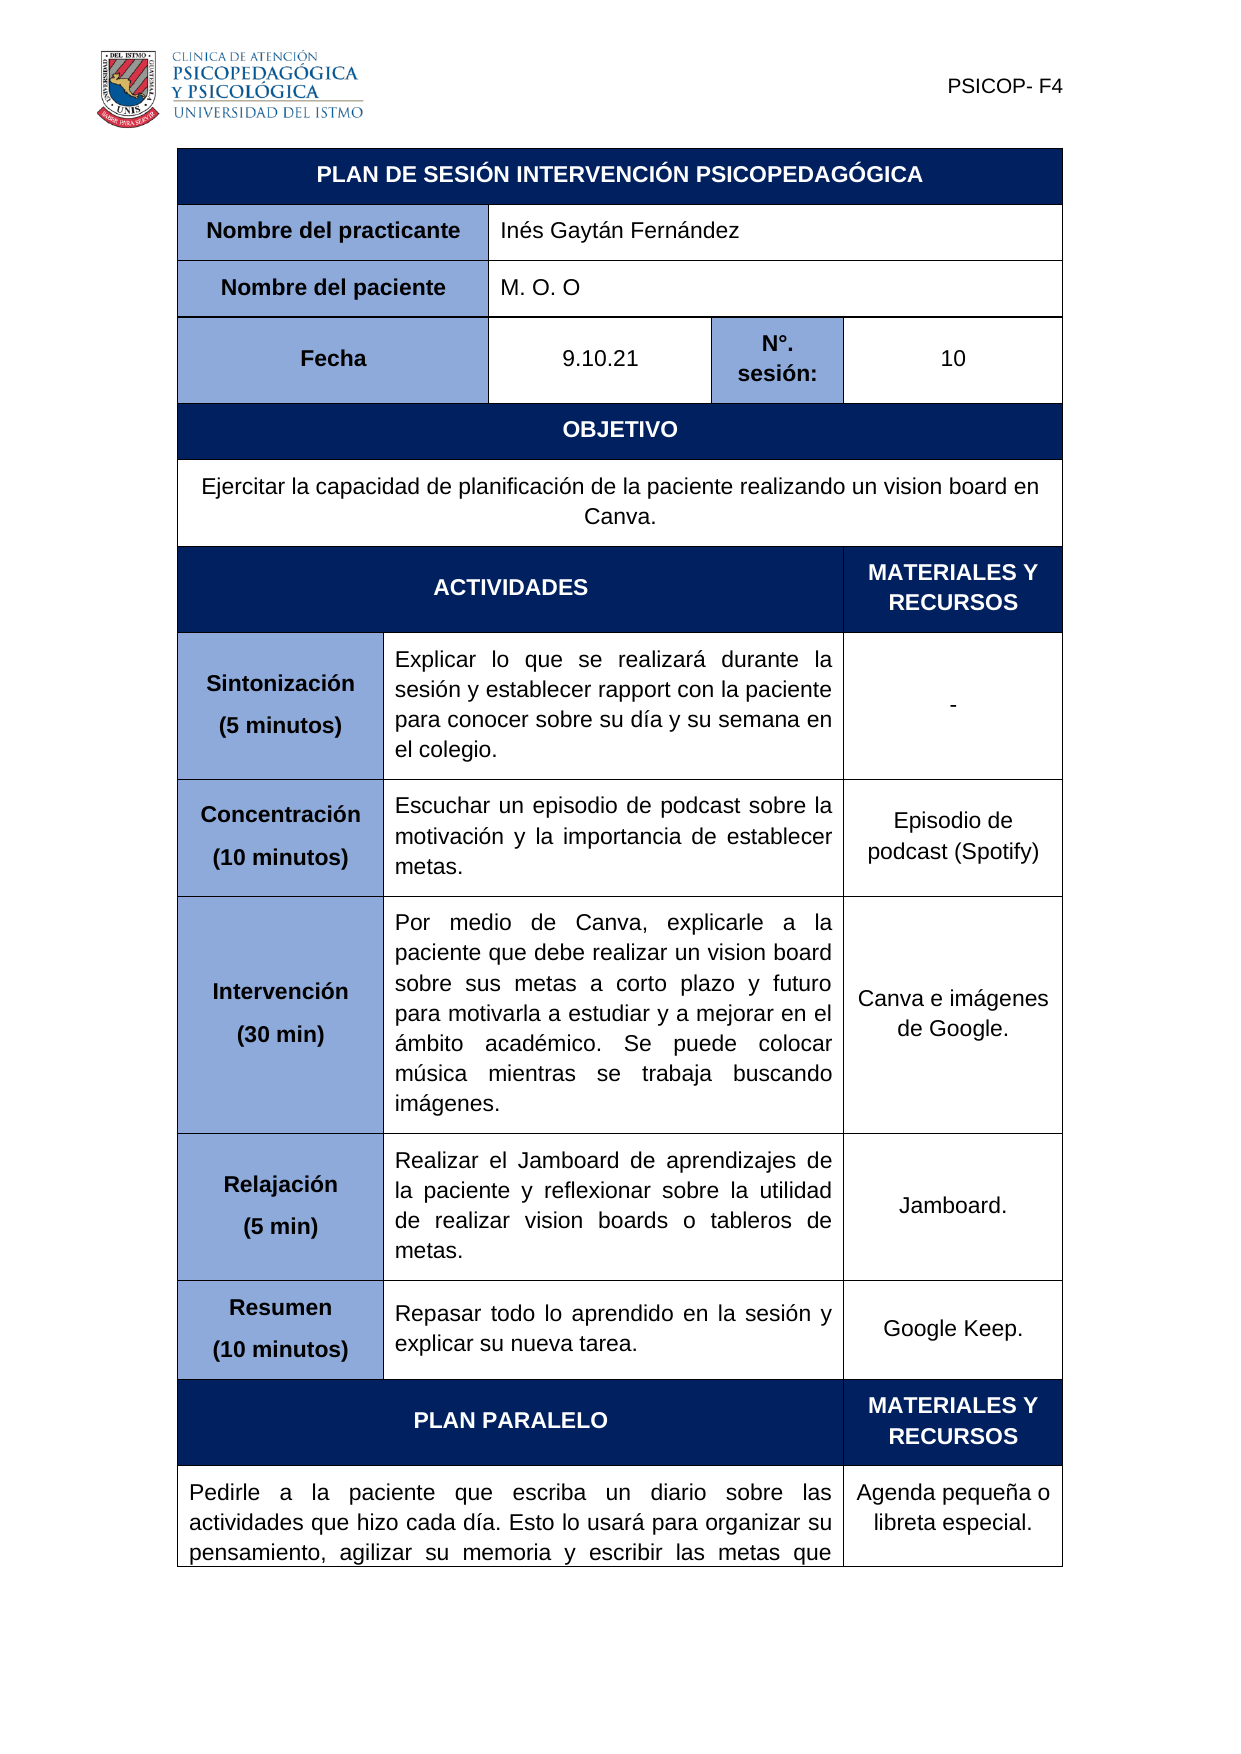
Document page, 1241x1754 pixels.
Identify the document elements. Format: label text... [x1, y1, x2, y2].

table_cell Intervención (30 min) [178, 897, 383, 1133]
picture [45, 21, 424, 163]
table_cell Sintonización (5 minutos) [178, 633, 383, 779]
table_cell 9.10.21 [489, 318, 711, 403]
table_cell Por medio de Canva, explicarle a la paciente que debe realizar un vision board sobre sus metas a corto plazo y futuro para motivarla a estudiar y a mejorar en el ámbito académico. Se puede colocar música mientras se trabaja buscando imágenes. [384, 897, 843, 1133]
table_cell M. O. O [489, 261, 1062, 316]
table_cell Repasar todo lo aprendido en la sesión y explicar su nueva tarea. [384, 1281, 843, 1379]
table_cell Relajación (5 min) [178, 1134, 383, 1280]
table_cell Escuchar un episodio de podcast sobre la motivación y la importancia de establecer metas. [384, 780, 843, 896]
table_cell 10 [844, 318, 1062, 403]
table_cell Episodio de podcast (Spotify) [844, 780, 1062, 896]
table_cell ACTIVIDADES [178, 547, 843, 632]
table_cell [844, 1466, 1062, 1566]
table_header PLAN DE SESIÓN INTERVENCIÓN PSICOPEDAGÓGICA [178, 149, 1062, 204]
table_cell Concentración (10 minutos) [178, 780, 383, 896]
table_cell Jamboard. [844, 1134, 1062, 1280]
table_cell N°. sesión: [712, 318, 843, 403]
table_cell OBJETIVO [178, 404, 1062, 459]
table_cell - [844, 633, 1062, 779]
table_cell MATERIALES Y RECURSOS [844, 1380, 1062, 1465]
table_cell PLAN PARALELO [178, 1380, 843, 1465]
table_cell Realizar el Jamboard de aprendizajes de la paciente y reflexionar sobre la utilidad de realizar vision boards o tableros de metas. [384, 1134, 843, 1280]
table_cell Nombre del paciente [178, 261, 488, 316]
table_cell Canva e imágenes de Google. [844, 897, 1062, 1133]
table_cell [178, 1466, 843, 1566]
table_cell Fecha [178, 318, 488, 403]
table_cell Ejercitar la capacidad de planificación de la paciente realizando un vision board en Canva. [178, 460, 1062, 546]
table_cell Nombre del practicante [178, 205, 488, 260]
table_cell Resumen (10 minutos) [178, 1281, 383, 1379]
table_cell MATERIALES Y RECURSOS [844, 547, 1062, 632]
table_cell Explicar lo que se realizará durante la sesión y establecer rapport con la paciente para conocer sobre su día y su semana en el colegio. [384, 633, 843, 779]
table_cell Inés Gaytán Fernández [489, 205, 1062, 260]
table_cell Google Keep. [844, 1281, 1062, 1379]
